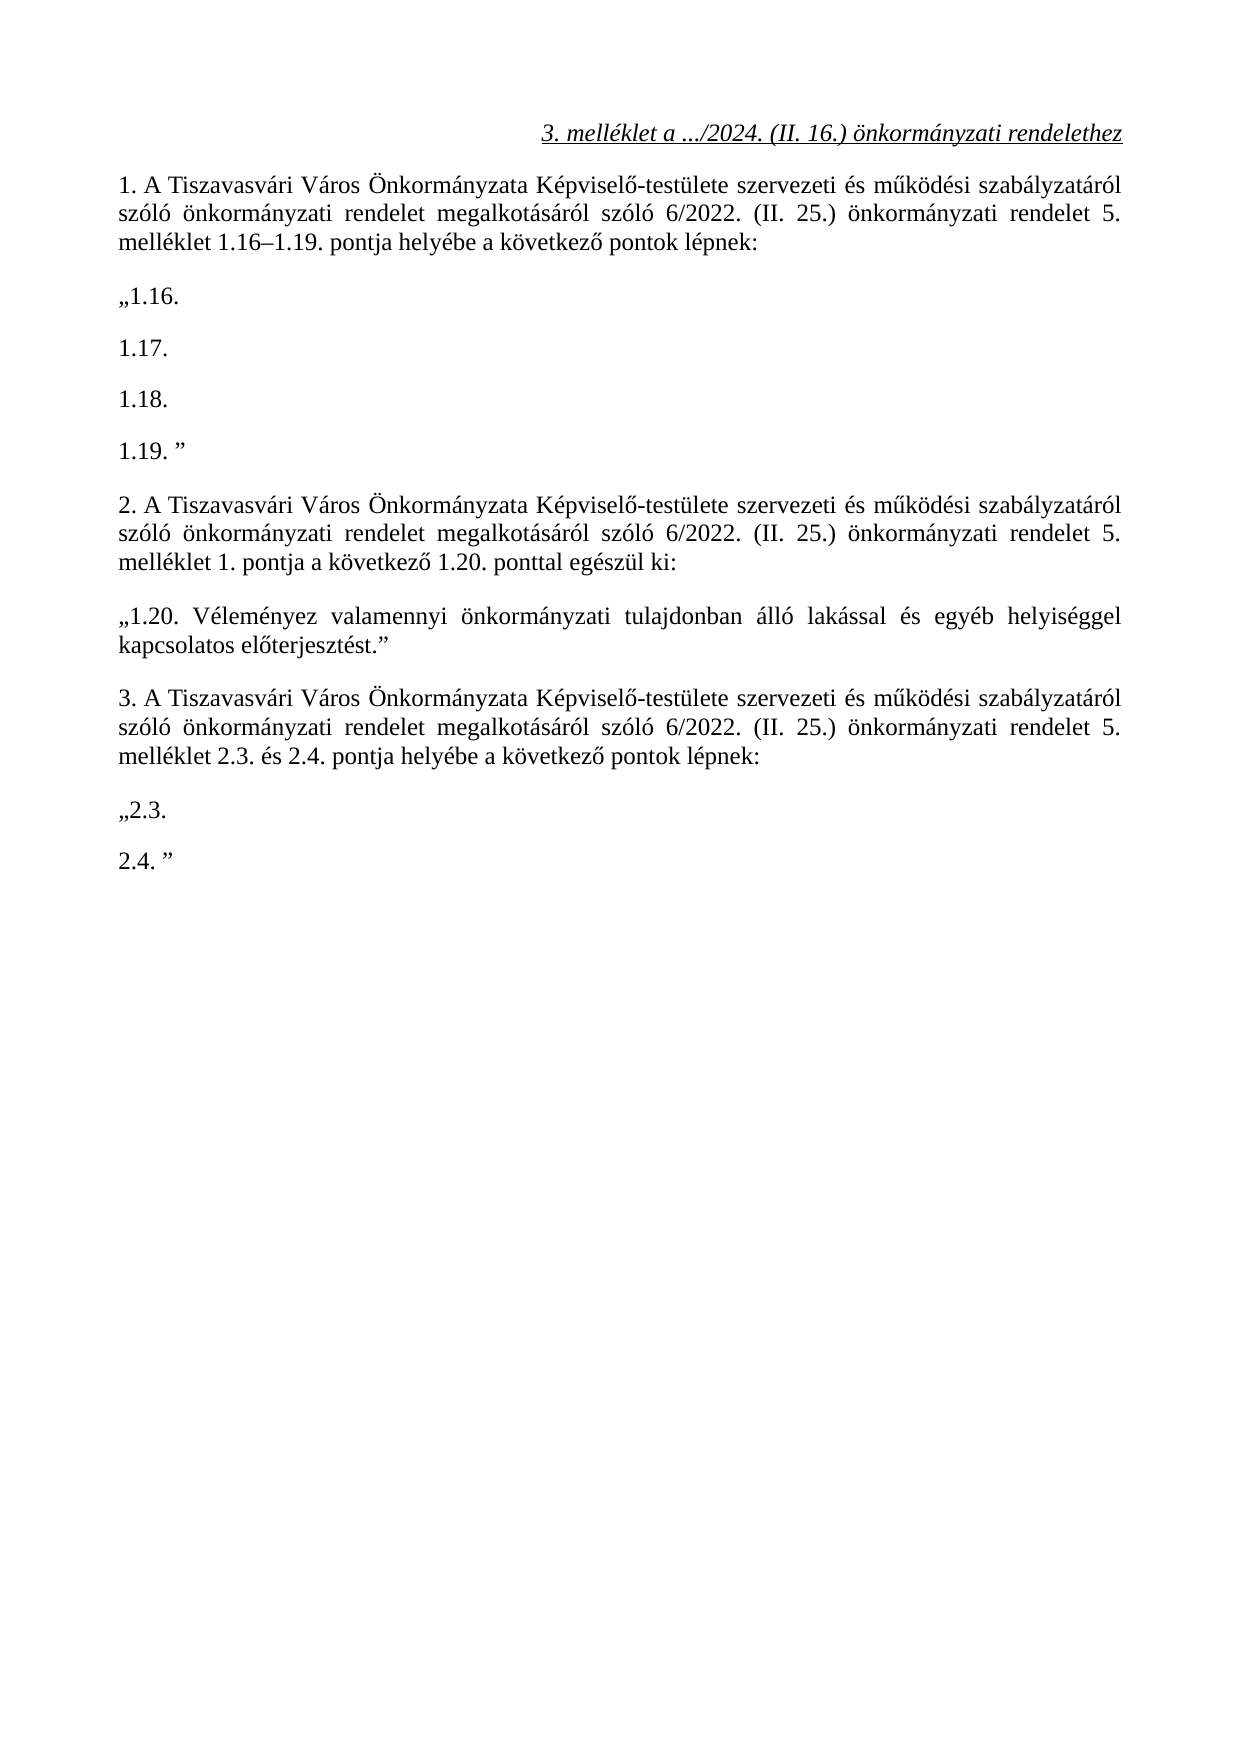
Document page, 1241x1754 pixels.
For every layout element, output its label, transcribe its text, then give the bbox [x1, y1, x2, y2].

text 1.19. ” [118, 436, 1122, 465]
text 3. melléklet a .../2024. (II. 16.) önkormányzati rendelethez [118, 118, 1122, 147]
text 3. A Tiszavasvári Város Önkormányzata Képviselő-testülete szervezeti és működési szabályzatáról szóló önkormányzati rendelet megalkotásáról szóló 6/2022. (II. 25.) önkormányzati rendelet 5. melléklet 2.3. és 2.4. pontja helyébe a következő pontok lépnek: [118, 683, 1122, 770]
text 1. A Tiszavasvári Város Önkormányzata Képviselő-testülete szervezeti és működési szabályzatáról szóló önkormányzati rendelet megalkotásáról szóló 6/2022. (II. 25.) önkormányzati rendelet 5. melléklet 1.16–1.19. pontja helyébe a következő pontok lépnek: [118, 170, 1122, 256]
text „2.3. [118, 795, 1122, 823]
text 2. A Tiszavasvári Város Önkormányzata Képviselő-testülete szervezeti és működési szabályzatáról szóló önkormányzati rendelet megalkotásáról szóló 6/2022. (II. 25.) önkormányzati rendelet 5. melléklet 1. pontja a következő 1.20. ponttal egészül ki: [118, 490, 1122, 576]
text „1.20. Véleményez valamennyi önkormányzati tulajdonban álló lakással és egyéb helyiséggel kapcsolatos előterjesztést.” [118, 601, 1122, 658]
text 1.17. [118, 333, 1122, 361]
text 1.18. [118, 384, 1122, 413]
text 2.4. ” [118, 846, 1122, 875]
text „1.16. [118, 281, 1122, 310]
